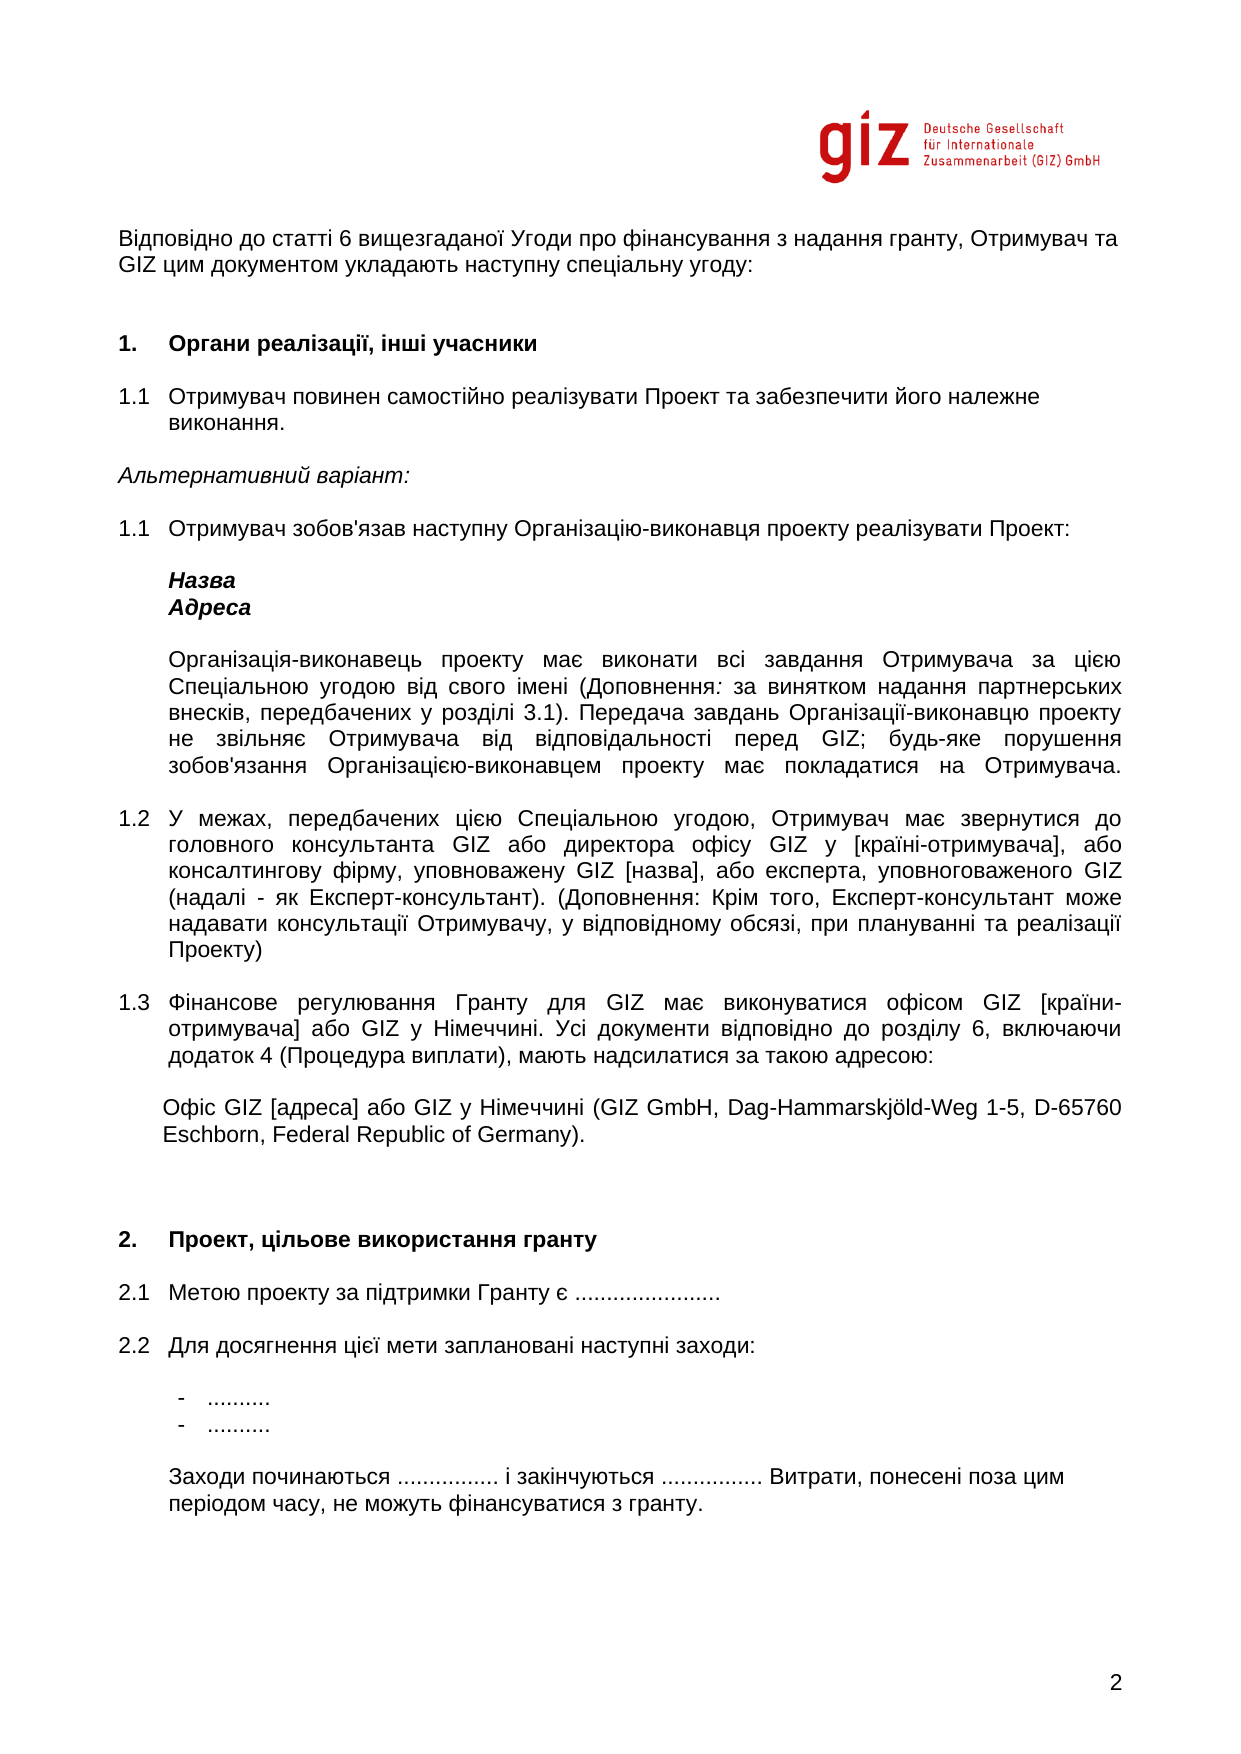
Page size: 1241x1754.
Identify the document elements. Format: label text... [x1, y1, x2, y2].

list Організація-виконавець проекту має виконати всі завдання Отримувача за цією Спеціальною угодою від свого імені (Доповнення: за винятком надання партнерських внесків, передбачених у розділі 3.1). Передача завдань Організації-виконавцю проекту не звільняє Отримувача від відповідальності перед GIZ; будь-яке порушення зобов'язання Організацією-виконавцем проекту має покладатися на Отримувача. [168, 646, 1122, 804]
text - .......... [177, 1384, 1122, 1411]
text Отримувач повинен самостійно реалізувати Проект та забезпечити його належне виконання. [118, 383, 1122, 436]
text Проект, цільове використання гранту [118, 1226, 1122, 1279]
text Альтернативний варіант: [118, 462, 1122, 488]
text Заходи починаються ................ і закінчуються ................ Витрати, понесені поза цим періодом часу, не можуть фінансуватися з гранту. [168, 1463, 1122, 1516]
text Офіс GIZ [адреса] або GIZ у Німеччині (GIZ GmbH, Dag-Hammarskjöld-Weg 1-5, D-65760 Eschborn, Federal Republic of Germany). [162, 1094, 1122, 1147]
text У межах, передбачених цією Спеціальною угодою, Отримувач має звернутися до головного консультанта GIZ або директора офісу GIZ у [країні-отримувача], або консалтингову фірму, уповноважену GIZ [назва], або експерта, уповноговаженого GIZ (надалі - як Експерт-консультант). (Доповнення: Крім того, Експерт-консультант може надавати консультації Отримувачу, у відповідному обсязі, при плануванні та реалізації Проекту) [118, 804, 1122, 989]
picture [790, 76, 1146, 225]
text Відповідно до статті 6 вищезгаданої Угоди про фінансування з надання гранту, Отримувач та GIZ цим документом укладають наступну спеціальну угоду: [118, 148, 1122, 277]
text - .......... [177, 1411, 1122, 1437]
text Фінансове регулювання Гранту для GIZ має виконуватися офісом GIZ [країни-отримувача] або GIZ у Німеччині. Усі документи відповідно до розділу 6, включаючи додаток 4 (Процедура виплати), мають надсилатися за такою адресою: [118, 989, 1122, 1068]
text Адреса [168, 594, 1122, 620]
text Органи реалізації, інші учасники [118, 330, 1122, 356]
list Отримувач зобов'язав наступну Організацію-виконавця проекту реалізувати Проект: [118, 514, 1122, 541]
text Для досягнення цієї мети заплановані наступні заходи: [118, 1332, 1122, 1358]
text Назва [168, 567, 1122, 594]
text Метою проекту за підтримки Гранту є ....................... [118, 1279, 1122, 1305]
